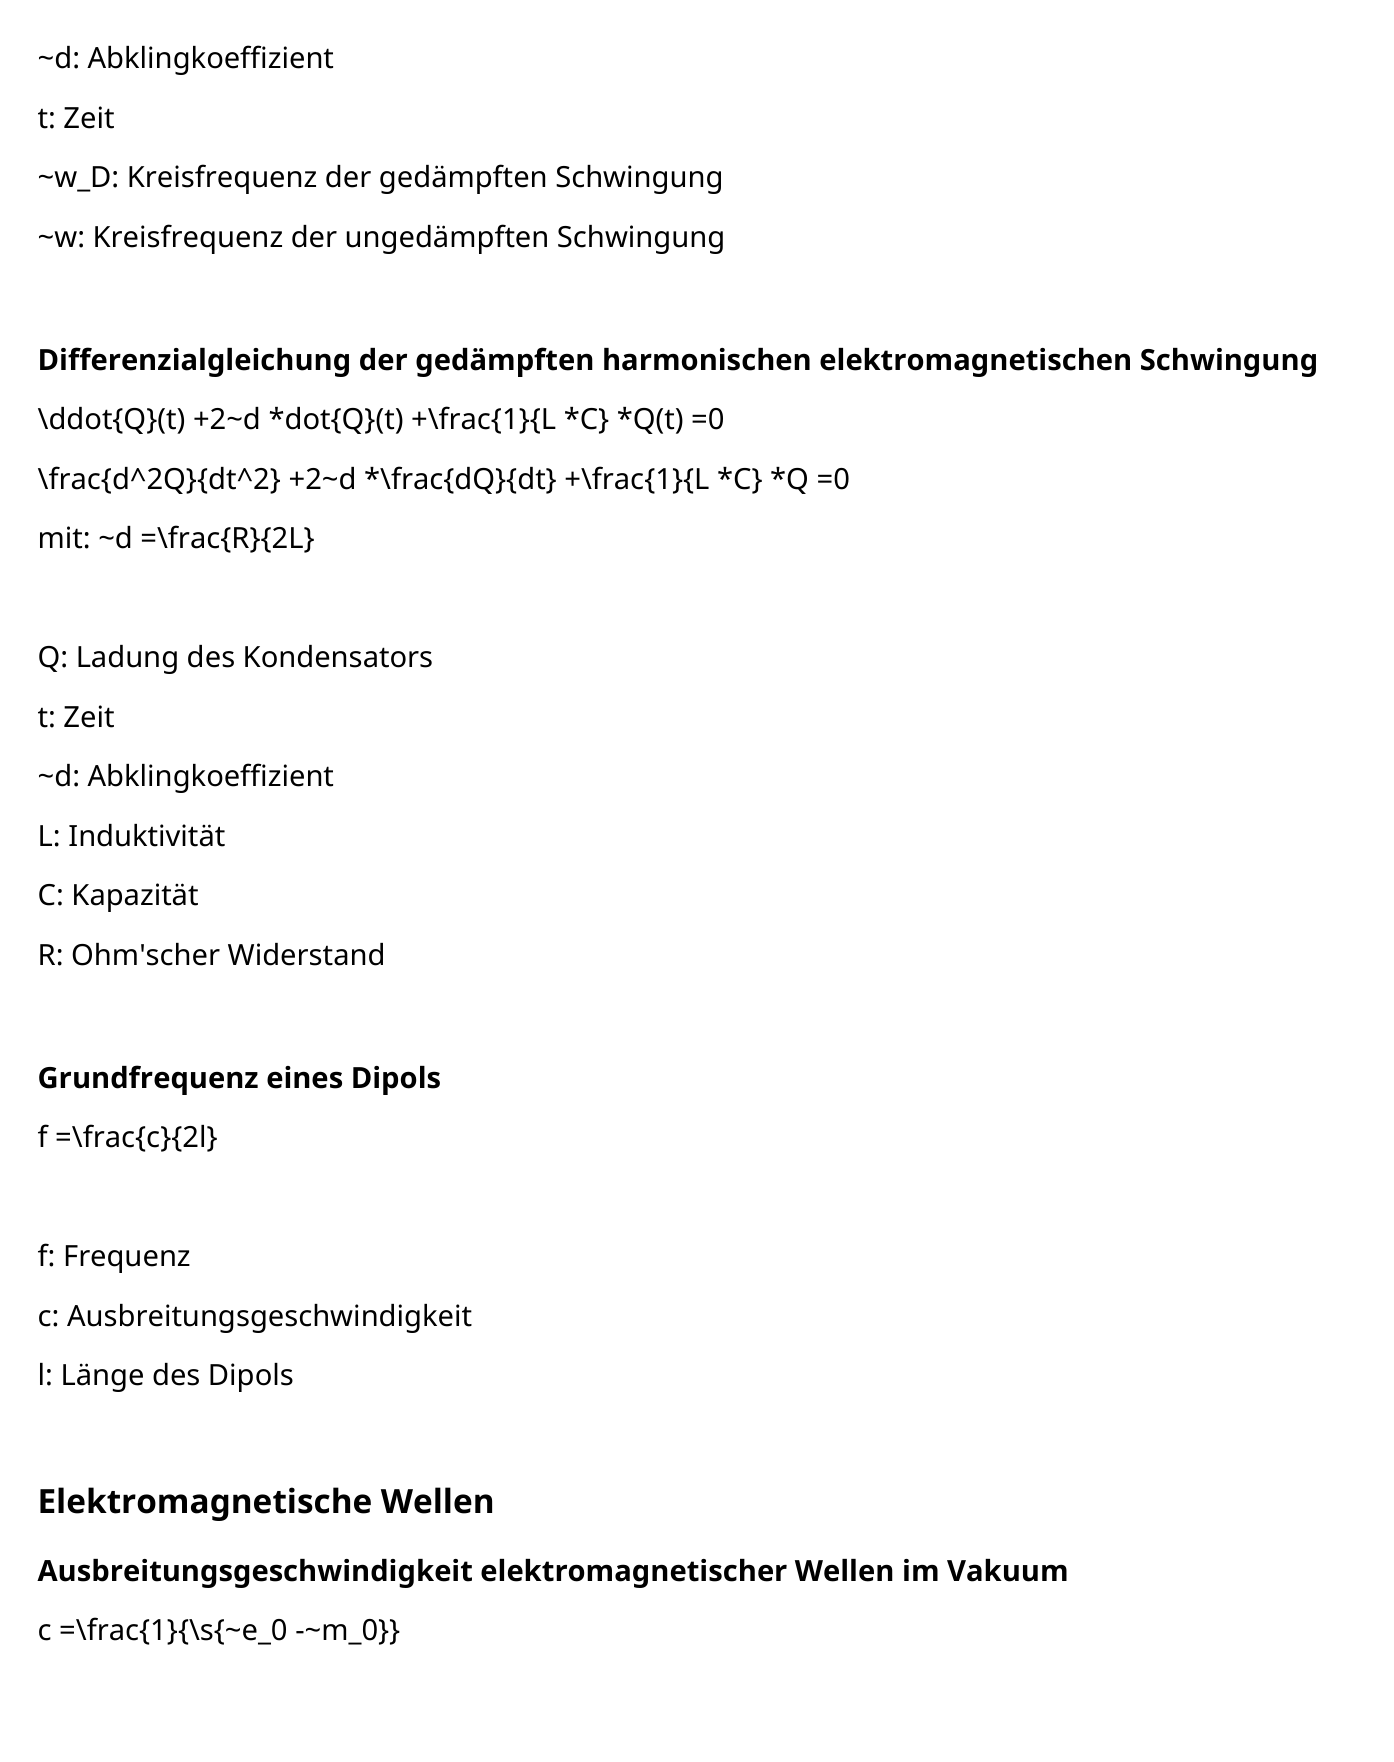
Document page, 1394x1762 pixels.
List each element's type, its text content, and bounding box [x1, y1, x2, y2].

subtitle Grundfrequenz eines Dipols [37, 1057, 1356, 1097]
subtitle Differenzialgleichung der gedämpften harmonischen elektromagnetischen Schwingung [37, 339, 1356, 379]
text Q: Ladung des Kondensators t: Zeit ~d: Abklingkoeffizient L: Induktivität C: Kapazität R: Ohm'scher Widerstand [37, 636, 1356, 973]
subtitle Ausbreitungsgeschwindigkeit elektromagnetischer Wellen im Vakuum [37, 1550, 1356, 1589]
text mit: ~d =\frac{R}{2L} [37, 517, 1356, 557]
text f =\frac{c}{2l} [37, 1116, 1356, 1156]
subtitle Elektromagnetische Wellen [37, 1477, 1356, 1523]
text c =\frac{1}{\s{~e_0 -~m_0}} [37, 1609, 1356, 1649]
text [37, 37, 1356, 315]
text \ddot{Q}(t) +2~d *dot{Q}(t) +\frac{1}{L *C} *Q(t) =0 [37, 398, 1356, 438]
text f: Frequenz c: Ausbreitungsgeschwindigkeit l: Länge des Dipols [37, 1235, 1356, 1394]
text \frac{d^2Q}{dt^2} +2~d *\frac{dQ}{dt} +\frac{1}{L *C} *Q =0 [37, 458, 1356, 498]
